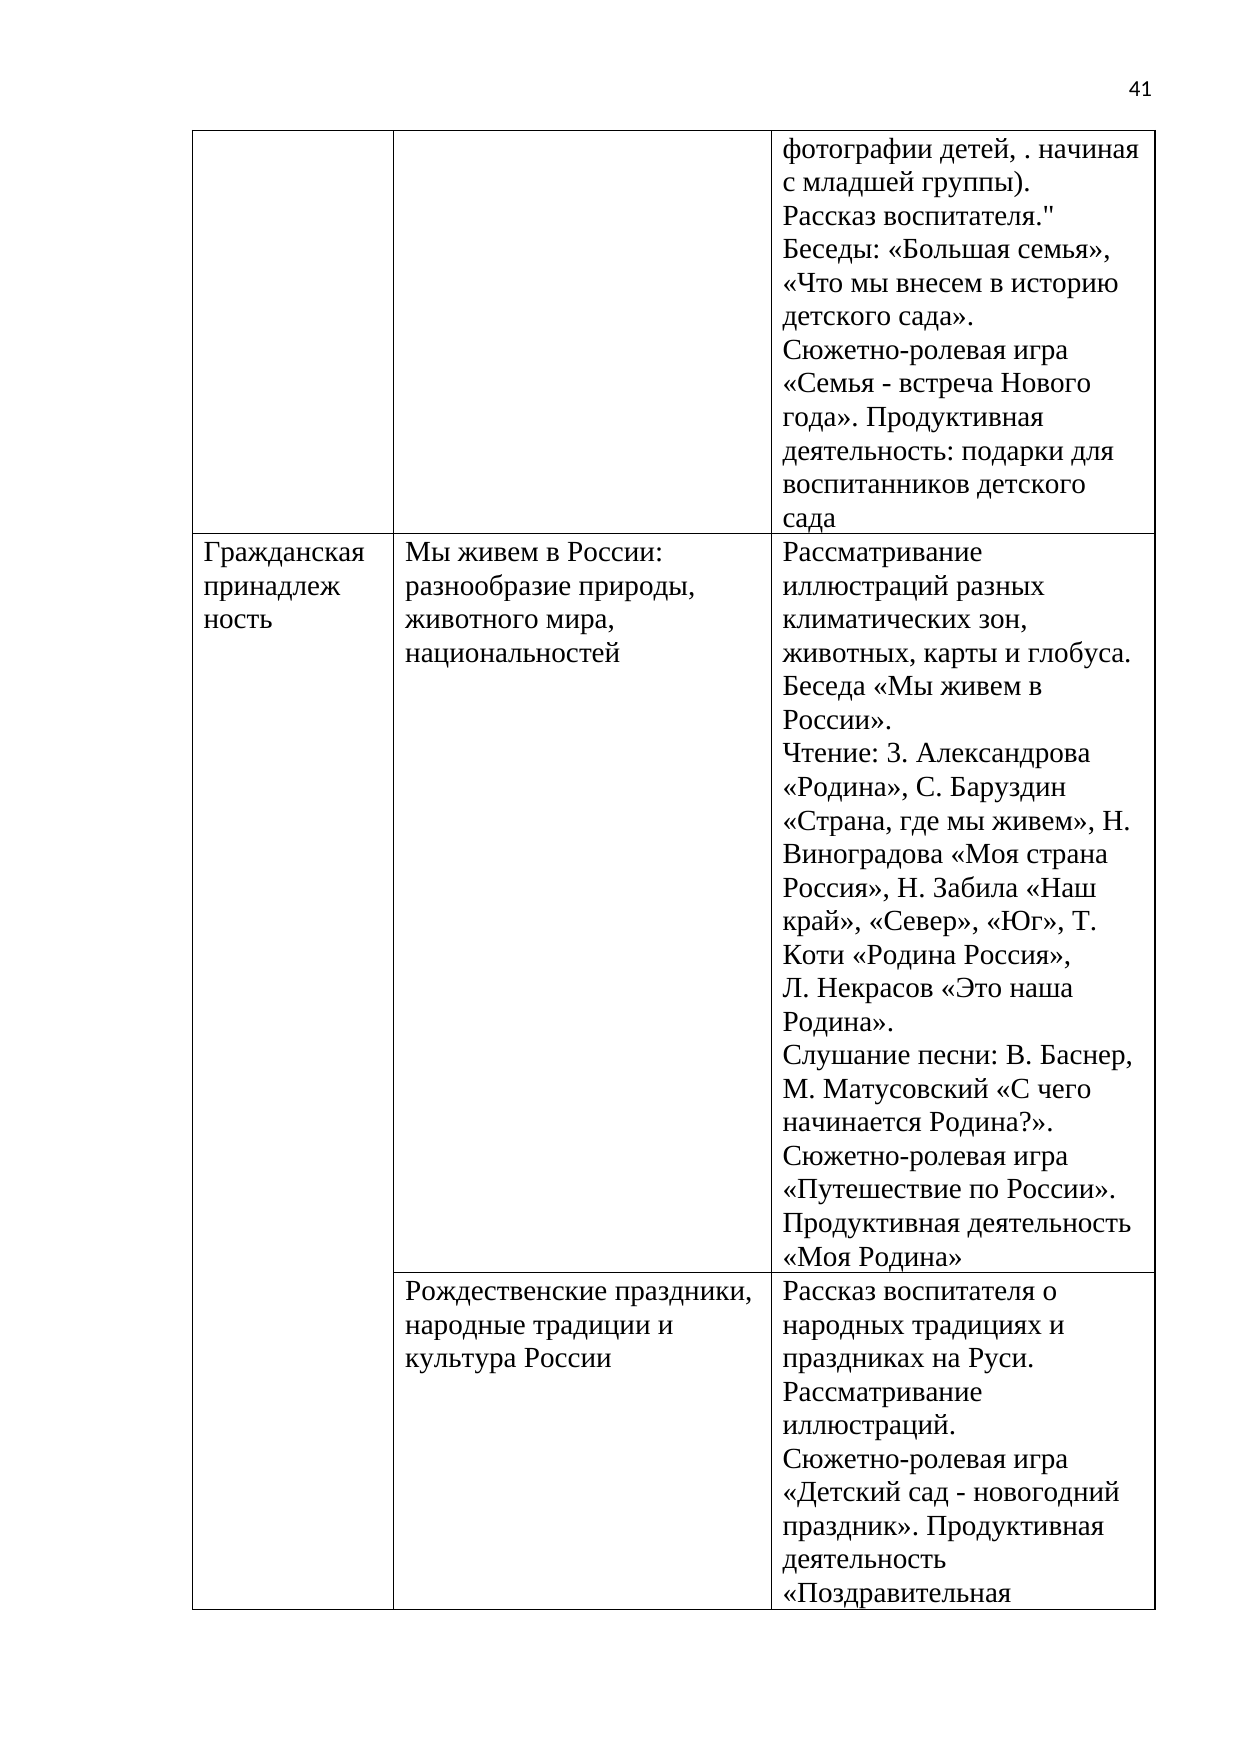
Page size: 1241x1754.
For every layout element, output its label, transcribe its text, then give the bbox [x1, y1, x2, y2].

table_cell Мы живем в России: разнообразие природы, животного мира, национальностей [394, 534, 771, 1272]
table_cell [394, 131, 771, 533]
table_cell Рассматривание иллюстраций разных климатических зон, животных, карты и глобуса. Беседа «Мы живем в России». Чтение: 3. Александрова «Родина», С. Баруздин «Страна, где мы живем», Н. Виноградова «Моя страна Россия», Н. Забила «Наш край», «Север», «Юг», Т. Коти «Родина Россия», Л. Некрасов «Это наша Родина». Слушание песни: В. Баснер, М. Матусовский «С чего начинается Родина?». Сюжетно-ролевая игра «Путешествие по России». Продуктивная деятельность «Моя Родина» [772, 534, 1154, 1272]
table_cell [394, 1273, 771, 1609]
table_cell Гражданская принадлеж ность [193, 534, 393, 1609]
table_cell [193, 131, 393, 533]
